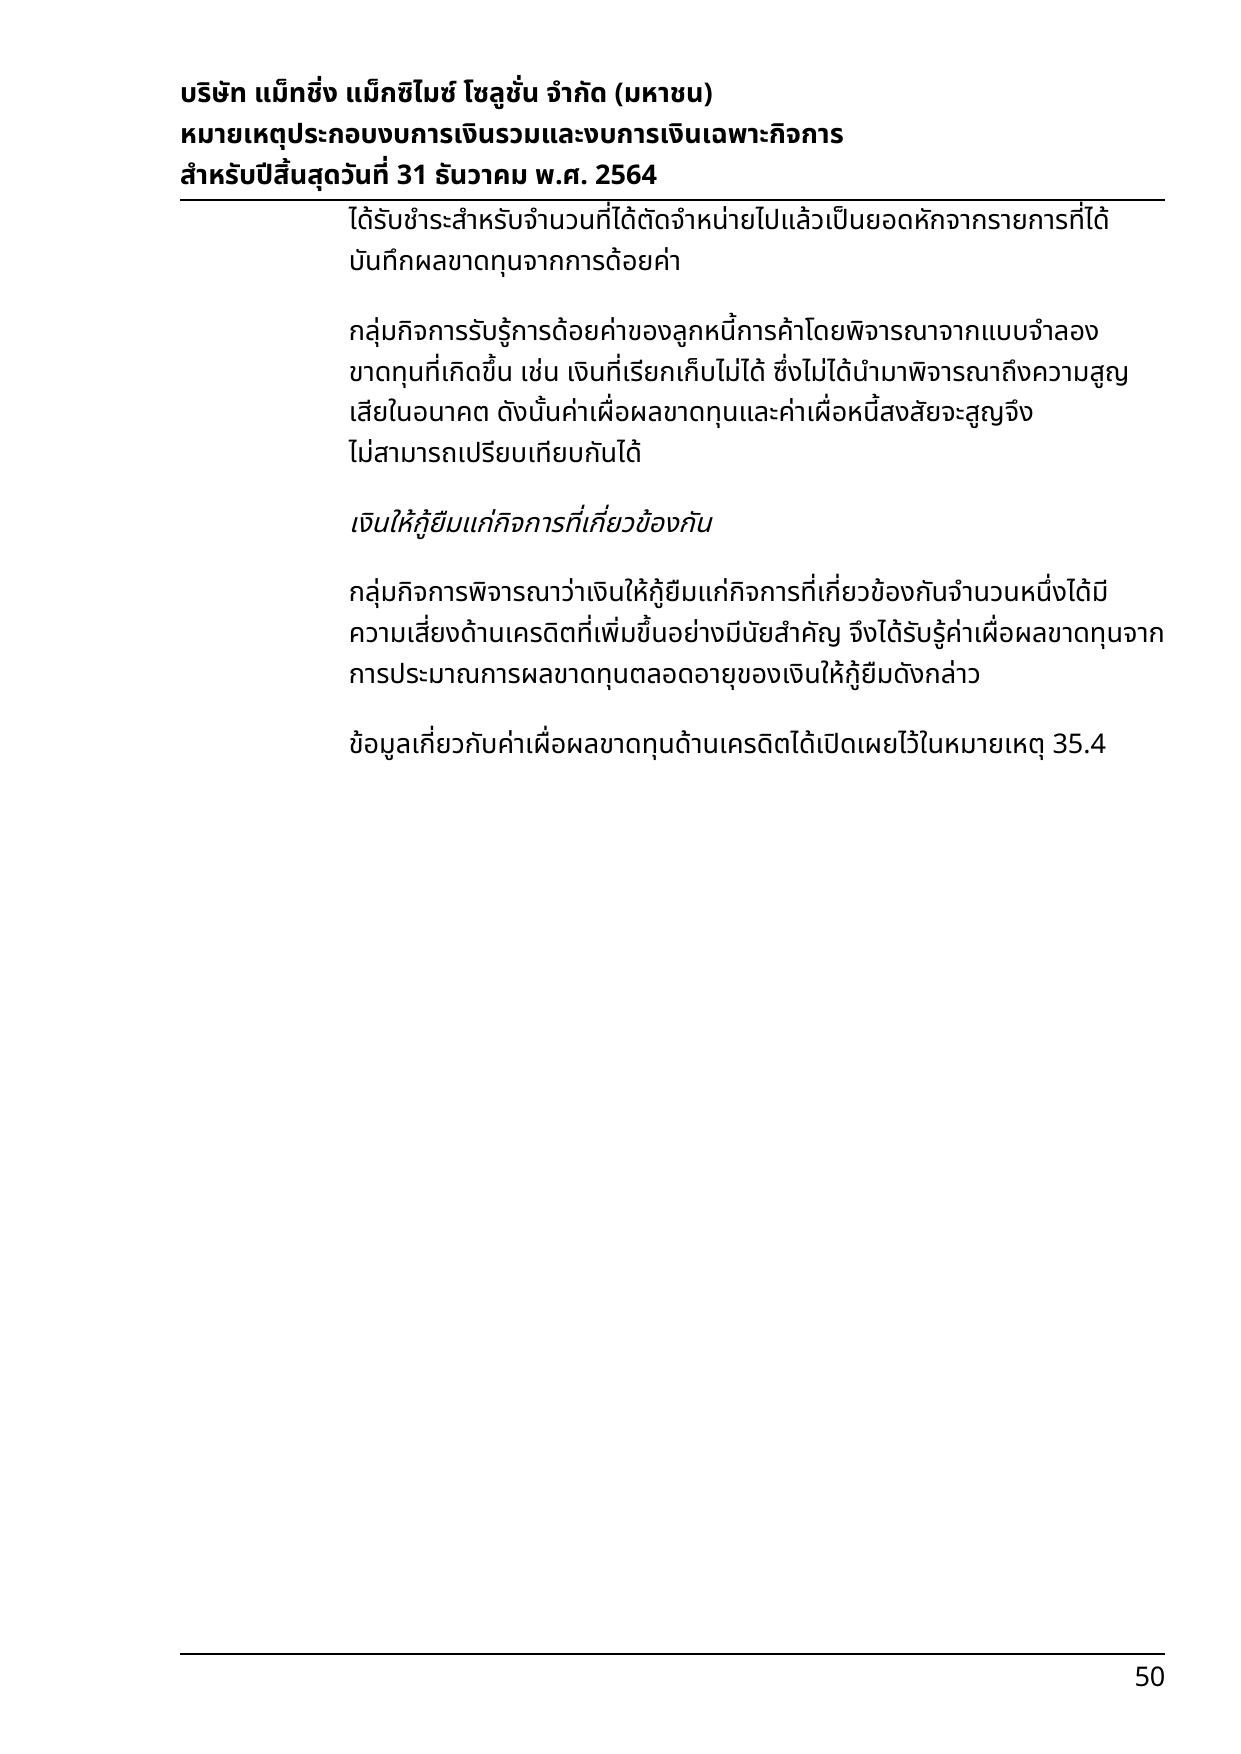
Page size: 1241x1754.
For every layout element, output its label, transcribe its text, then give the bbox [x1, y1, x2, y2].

list ข้อมูลเกี่ยวกับค่าเผื่อผลขาดทุนด้านเครดิตได้เปิดเผยไว้ในหมายเหตุ 35.4 [349, 724, 1165, 765]
list กลุ่มกิจการพิจารณาว่าเงินให้กู้ยืมแก่กิจการที่เกี่ยวข้องกันจำนวนหนึ่งได้มีความเสี่ยงด้านเครดิตที่เพิ่มขึ้นอย่างมีนัยสำคัญ จึงได้รับรู้ค่าเผื่อผลขาดทุนจากการประมาณการผลขาดทุนตลอดอายุของเงินให้กู้ยืมดังกล่าว [349, 573, 1165, 696]
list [349, 201, 1165, 283]
list เงินให้กู้ยืมแก่กิจการที่เกี่ยวข้องกัน [349, 503, 1165, 544]
list กลุ่มกิจการรับรู้การด้อยค่าของลูกหนี้การค้าโดยพิจารณาจากแบบจำลองขาดทุนที่เกิดขึ้น เช่น เงินที่เรียกเก็บไม่ได้ ซึ่งไม่ได้นำมาพิจารณาถึงความสูญเสียในอนาคต ดังนั้นค่าเผื่อผลขาดทุนและค่าเผื่อหนี้สงสัยจะสูญจึง ไม่สามารถเปรียบเทียบกันได้ [349, 311, 1165, 475]
